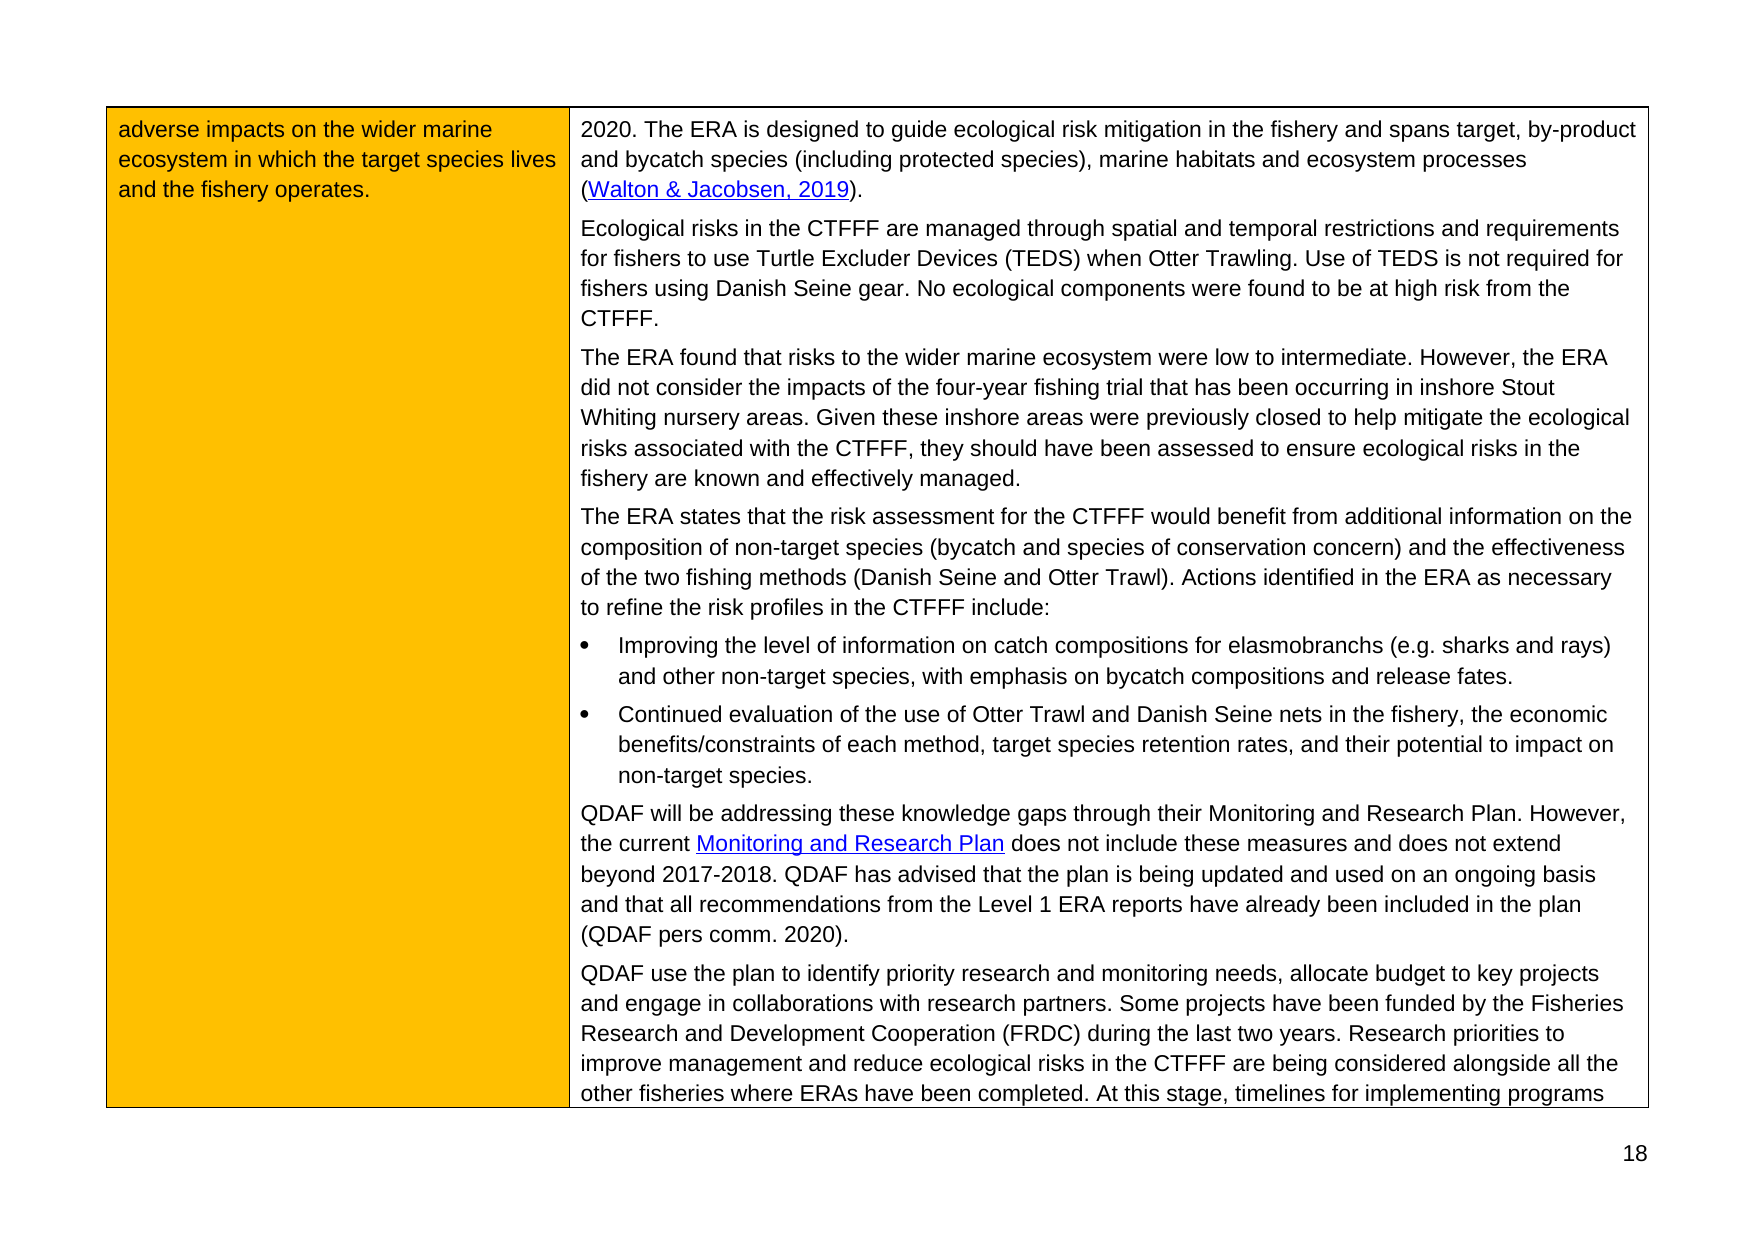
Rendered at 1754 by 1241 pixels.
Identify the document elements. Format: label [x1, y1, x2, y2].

table_cell [570, 108, 1648, 1107]
table_cell [107, 108, 569, 1107]
